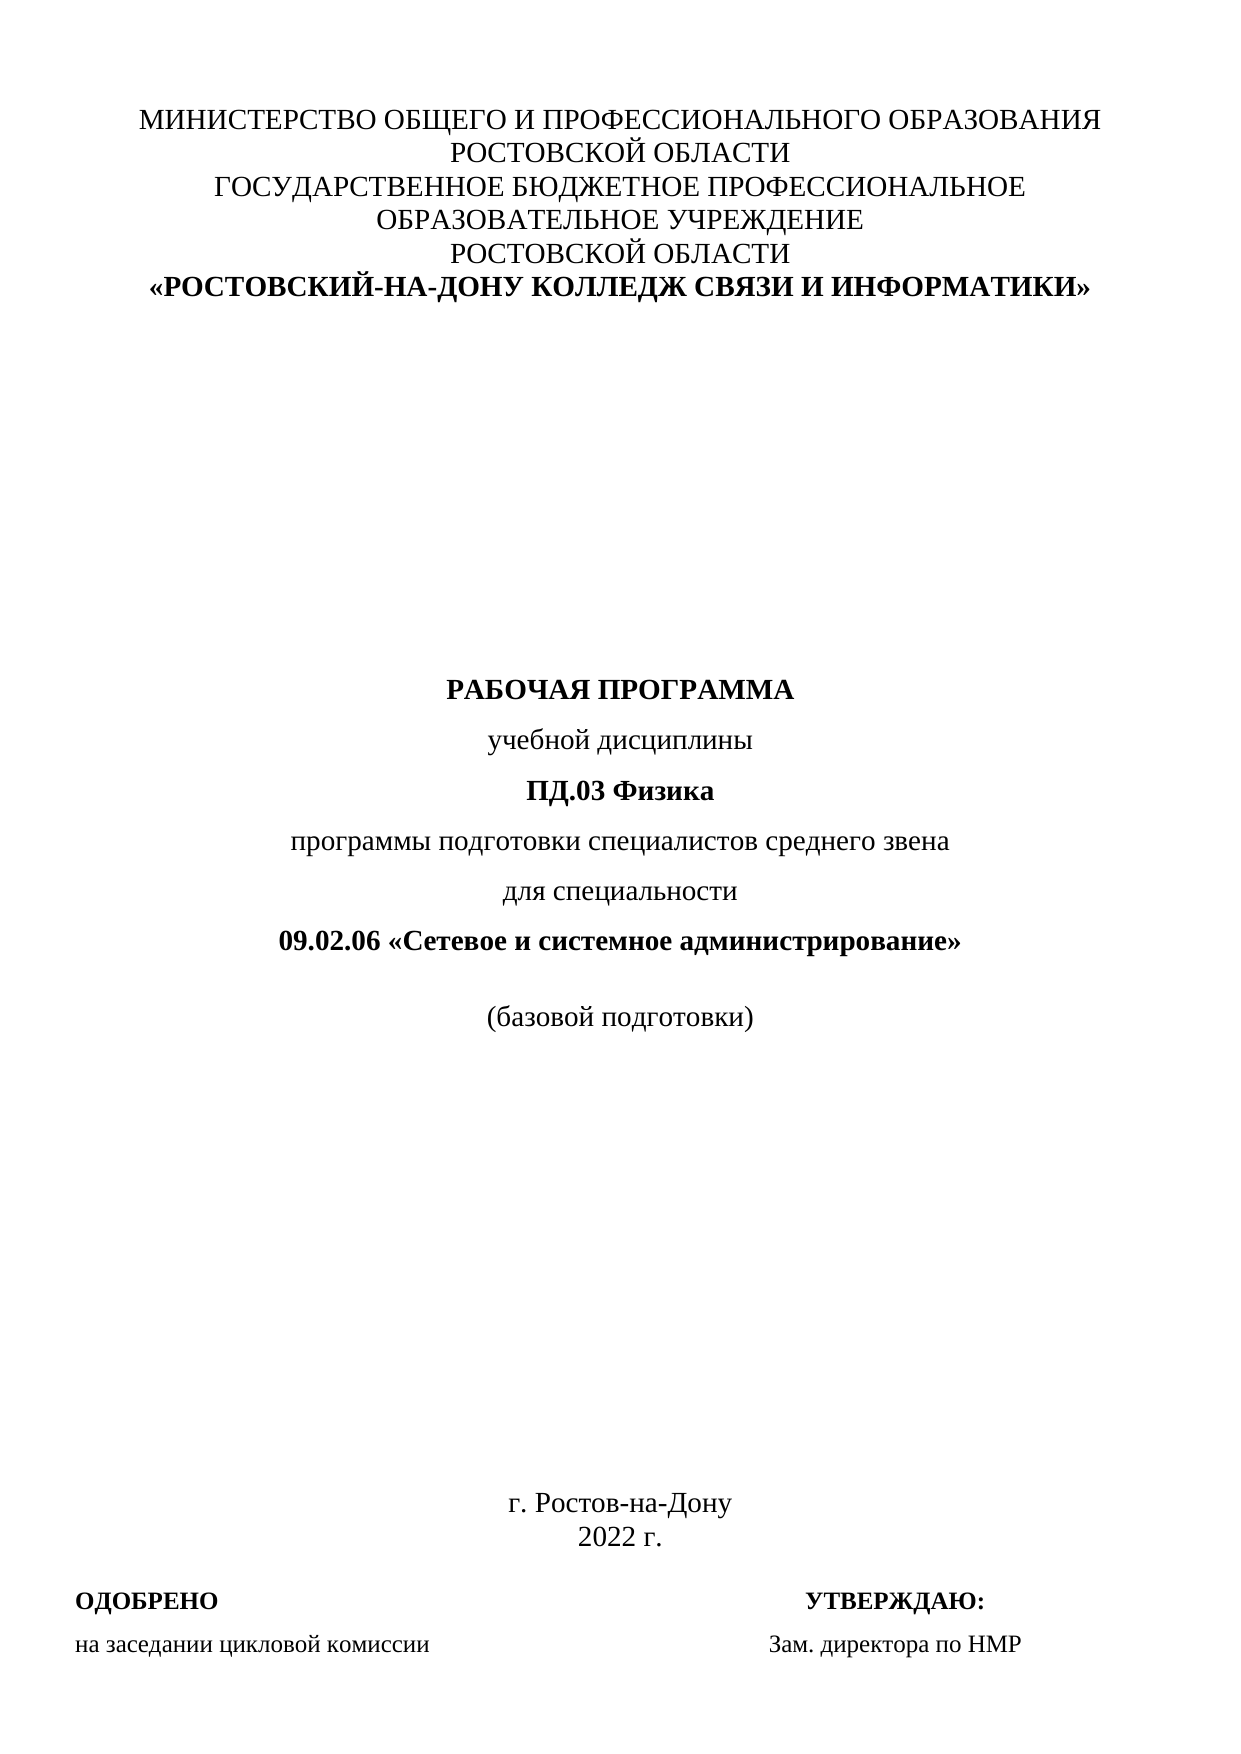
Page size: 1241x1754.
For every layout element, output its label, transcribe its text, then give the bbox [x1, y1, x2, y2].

text учебной дисциплины [75, 722, 1165, 756]
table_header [661, 1586, 1129, 1679]
text «РОСТОВСКИЙ-НА-ДОНУ КОЛЛЕДЖ СВЯЗИ И ИНФОРМАТИКИ» [75, 269, 1165, 303]
text г. Ростов-на-Дону [75, 1485, 1165, 1519]
text для специальности [75, 873, 1165, 907]
subtitle РАБОЧАЯ ПРОГРАММА [75, 672, 1165, 706]
text РОСТОВСКОЙ ОБЛАСТИ [75, 135, 1165, 169]
text программы подготовки специалистов среднего звена [75, 823, 1165, 856]
text (базовой подготовки) [75, 999, 1165, 1032]
text ПД.03 Физика [75, 773, 1165, 806]
text МИНИСТЕРСТВО ОБЩЕГО И ПРОФЕССИОНАЛЬНОГО ОБРАЗОВАНИЯ [75, 102, 1165, 135]
text ГОСУДАРСТВЕННОЕ БЮДЖЕТНОЕ ПРОФЕССИОНАЛЬНОЕ ОБРАЗОВАТЕЛЬНОЕ УЧРЕЖДЕНИЕ [75, 169, 1165, 236]
text РОСТОВСКОЙ ОБЛАСТИ [75, 236, 1165, 269]
text 2022 г. [75, 1519, 1165, 1552]
text 09.02.06 «Сетевое и системное администрирование» [75, 923, 1165, 957]
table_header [64, 1586, 661, 1679]
